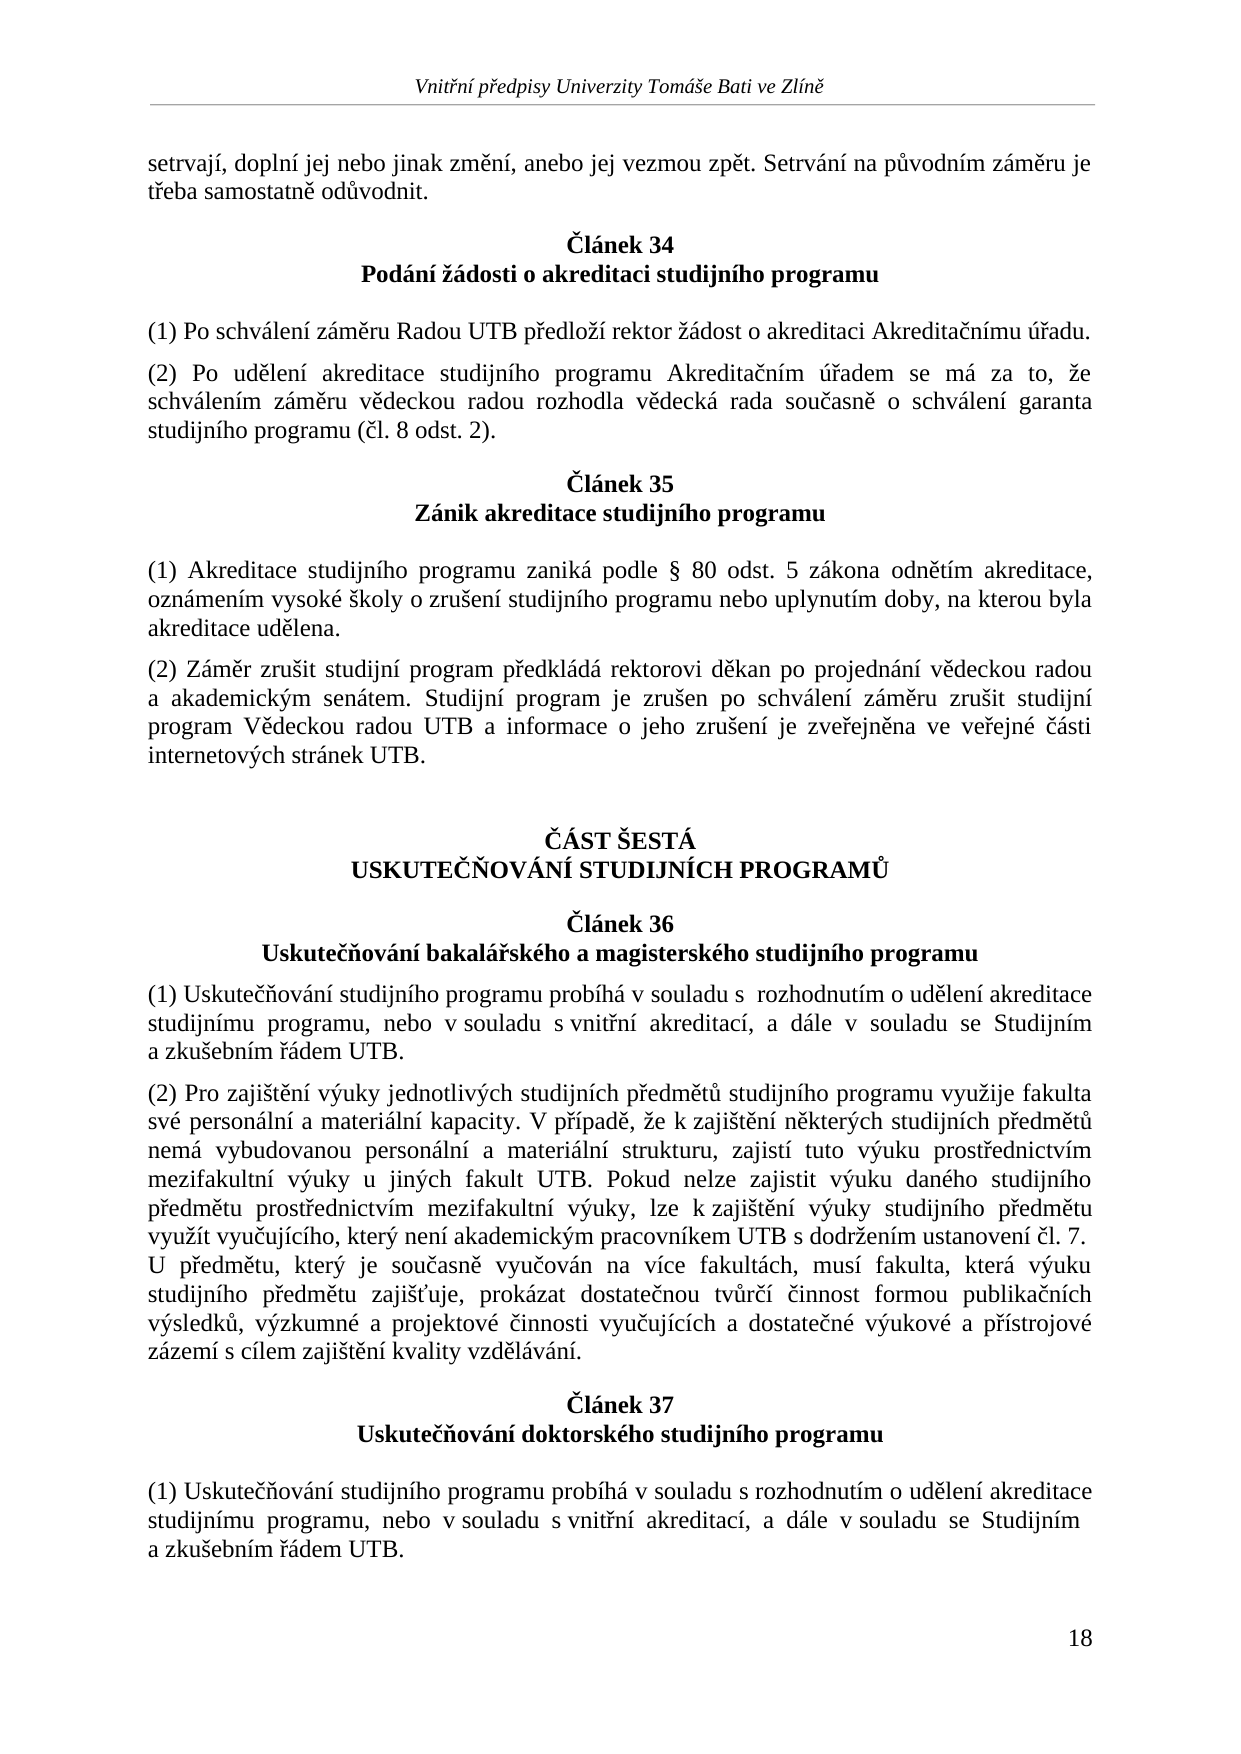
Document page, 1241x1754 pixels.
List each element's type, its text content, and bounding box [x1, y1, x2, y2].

text Článek 37 [148, 1390, 1093, 1419]
text Článek 34 [148, 230, 1093, 259]
text Článek 35 [148, 469, 1093, 498]
text Uskutečňování doktorského studijního programu [148, 1419, 1093, 1448]
text (2) Po udělení akreditace studijního programu Akreditačním úřadem se má za to, že schválením záměru vědeckou radou rozhodla vědecká rada současně o schválení garanta studijního programu (čl. 8 odst. 2). [148, 358, 1093, 444]
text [148, 148, 1093, 205]
text Podání žádosti o akreditaci studijního programu [148, 259, 1093, 288]
text (2) Pro zajištění výuky jednotlivých studijních předmětů studijního programu využije fakulta své personální a materiální kapacity. V případě, že k zajištění některých studijních předmětů nemá vybudovanou personální a materiální strukturu, zajistí tuto výuku prostřednictvím mezifakultní výuky u jiných fakult UTB. Pokud nelze zajistit výuku daného studijního předmětu prostřednictvím mezifakultní výuky, lze k zajištění výuky studijního předmětu využít vyučujícího, který není akademickým pracovníkem UTB s dodržením ustanovení čl. 7. U předmětu, který je současně vyučován na více fakultách, musí fakulta, která výuku studijního předmětu zajišťuje, prokázat dostatečnou tvůrčí činnost formou publikačních výsledků, výzkumné a projektové činnosti vyučujících a dostatečné výukové a přístrojové zázemí s cílem zajištění kvality vzdělávání. [148, 1078, 1093, 1365]
list (1) Uskutečňování studijního programu probíhá v souladu s rozhodnutím o udělení akreditace studijnímu programu, nebo v souladu s vnitřní akreditací, a dále v souladu se Studijním a zkušebním řádem UTB. [148, 979, 1093, 1065]
text (2) Záměr zrušit studijní program předkládá rektorovi děkan po projednání vědeckou radou a akademickým senátem. Studijní program je zrušen po schválení záměru zrušit studijní program Vědeckou radou UTB a informace o jeho zrušení je zveřejněna ve veřejné části internetových stránek UTB. [148, 654, 1093, 769]
list (1) Akreditace studijního programu zaniká podle § 80 odst. 5 zákona odnětím akreditace, oznámením vysoké školy o zrušení studijního programu nebo uplynutím doby, na kterou byla akreditace udělena. [148, 555, 1093, 641]
text USKUTEČŇOVÁNÍ STUDIJNÍCH PROGRAMŮ [148, 855, 1093, 884]
text Článek 36 [148, 909, 1093, 938]
text Zánik akreditace studijního programu [148, 498, 1093, 526]
list Uskutečňování bakalářského a magisterského studijního programu [148, 938, 1093, 966]
text ČÁST ŠESTÁ [148, 826, 1093, 855]
list (1) Uskutečňování studijního programu probíhá v souladu s rozhodnutím o udělení akreditace studijnímu programu, nebo v souladu s vnitřní akreditací, a dále v souladu se Studijním a zkušebním řádem UTB. [148, 1476, 1093, 1563]
list (1) Po schválení záměru Radou UTB předloží rektor žádost o akreditaci Akreditačnímu úřadu. [148, 316, 1093, 345]
